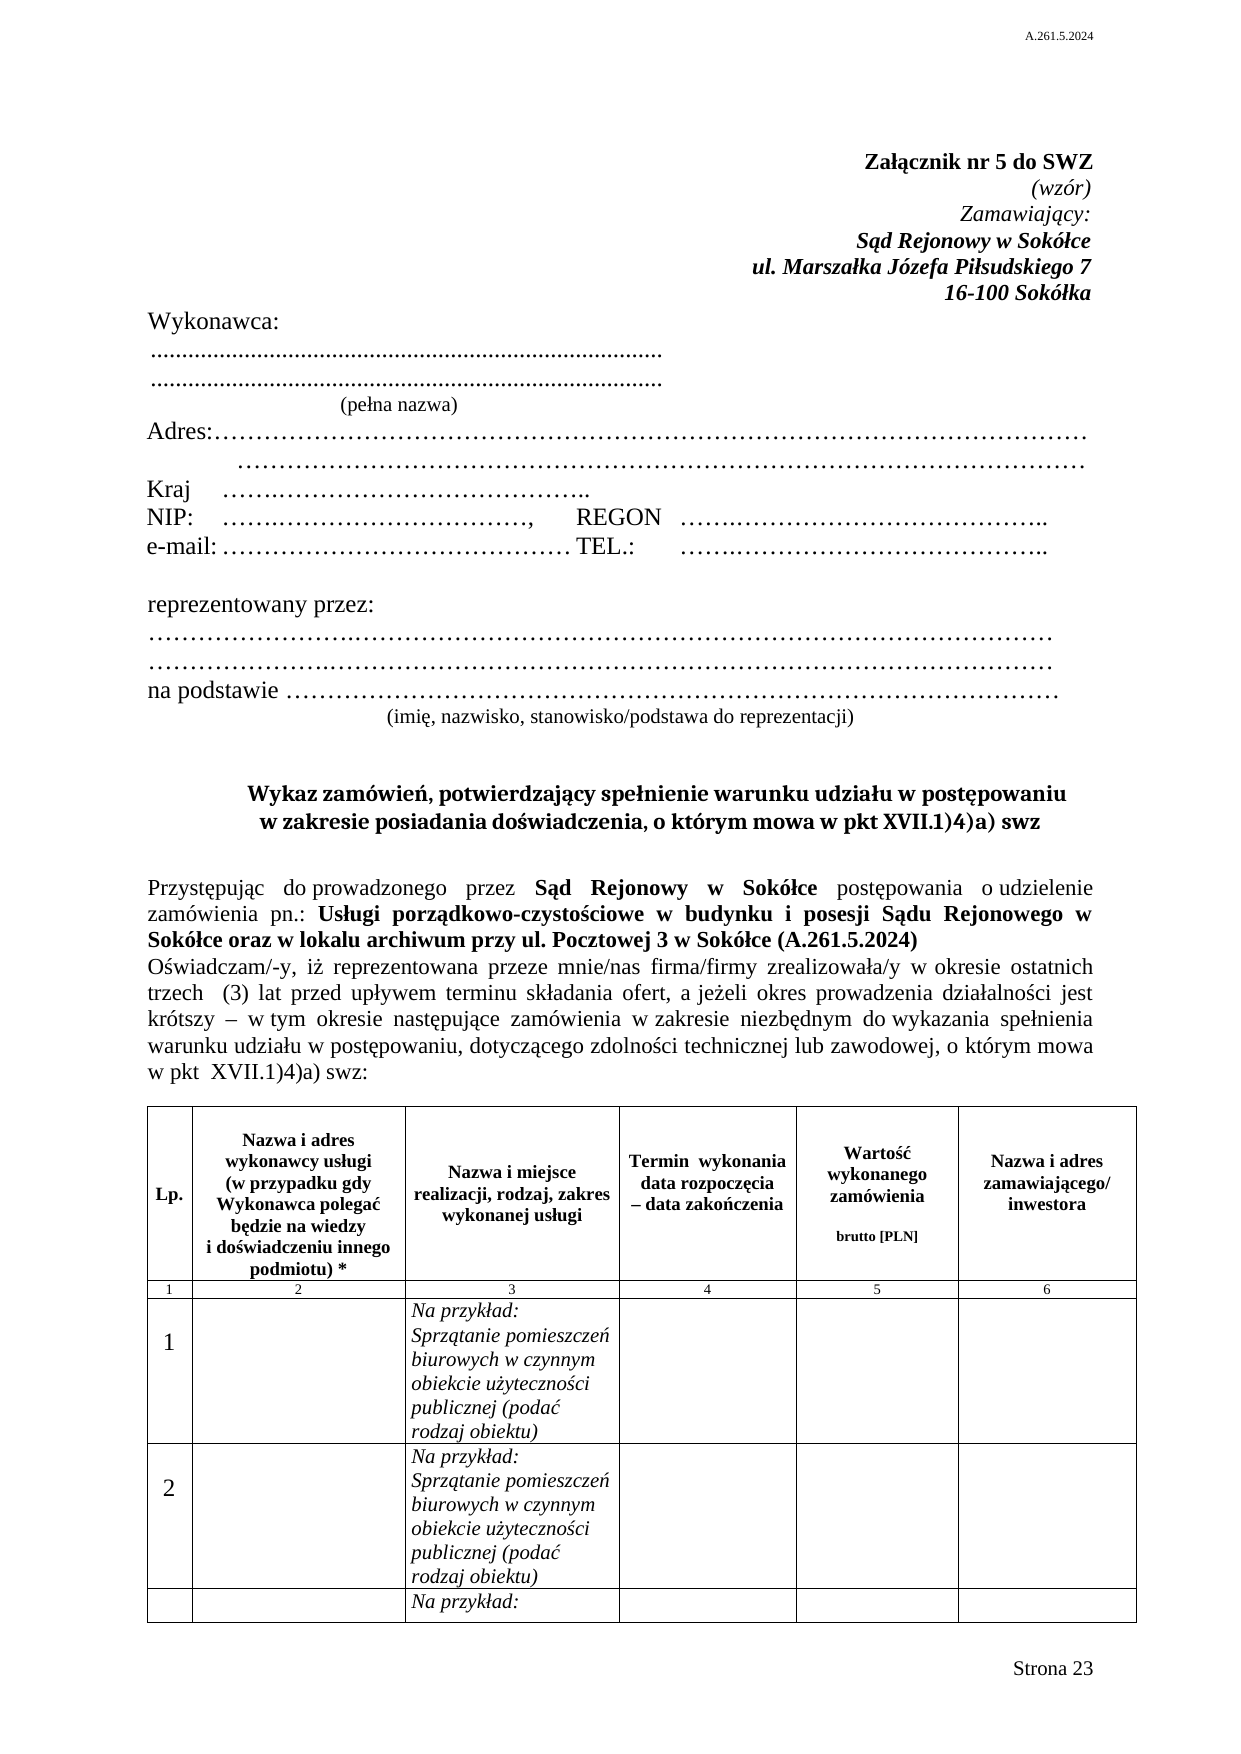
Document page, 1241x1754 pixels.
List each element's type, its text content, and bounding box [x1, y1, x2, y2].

text ………………….…………………………………………………………………………… [147, 646, 1093, 675]
table_cell Na przykład: Sprzątanie pomieszczeń biurowych w czynnym obiekcie użyteczności publicznej (podać rodzaj obiektu) [406, 1444, 619, 1588]
table_header Termin wykonania data rozpoczęcia – data zakończenia [620, 1107, 796, 1279]
text Zamawiający: [147, 200, 1093, 227]
table_cell 6 [959, 1281, 1136, 1297]
text (wzór) [147, 174, 1093, 200]
text (pełna nazwa) [147, 392, 650, 416]
text na podstawie ………………………………………………………………………………… [147, 675, 1093, 704]
table_cell Na przykład: Sprzątanie pomieszczeń biurowych w czynnym obiekcie użyteczności publicznej (podać rodzaj obiektu) [406, 1299, 619, 1443]
table_cell 5 [797, 1281, 958, 1297]
text Wykonawca: [147, 306, 1093, 334]
text (imię, nazwisko, stanowisko/podstawa do reprezentacji) [147, 704, 1093, 728]
table_cell 2 [193, 1281, 405, 1297]
text Adres:…………………………………………………………………………………………… ………………………………………………………………………………………… [146, 416, 1093, 474]
table_header Nazwa i miejsce realizacji, rodzaj, zakres wykonanej usługi [406, 1107, 619, 1279]
text .................................................................................. [147, 334, 665, 363]
table_cell [797, 1589, 958, 1622]
text Kraj …….……………………………….. [146, 474, 1093, 502]
text Załącznik nr 5 do SWZ [147, 148, 1093, 174]
table_header Lp. [148, 1107, 192, 1279]
table_cell [193, 1589, 405, 1622]
table_cell [797, 1444, 958, 1588]
table_cell [959, 1444, 1136, 1588]
text 16-100 Sokółka [147, 279, 1093, 306]
table_cell [959, 1589, 1136, 1622]
text Oświadczam/-y, iż reprezentowana przeze mnie/nas firma/firmy zrealizowała/y w okresie ostatnich trzech (3) lat przed upływem terminu składania ofert, a jeżeli okres prowadzenia działalności jest krótszy – w tym okresie następujące zamówienia w zakresie niezbędnym do wykazania spełnienia warunku udziału w postępowaniu, dotyczącego zdolności technicznej lub zawodowej, o którym mowa w pkt XVII.1)4)a) swz: [147, 953, 1093, 1084]
table_cell [797, 1299, 958, 1443]
text reprezentowany przez: [147, 589, 1093, 617]
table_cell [406, 1589, 619, 1622]
text NIP: …….…………………………, REGON …….……………………………….. [146, 502, 1093, 531]
table_cell 1 [148, 1281, 192, 1297]
text ul. Marszałka Józefa Piłsudskiego 7 [147, 253, 1093, 279]
subtitle Wykaz zamówień, potwierdzający spełnienie warunku udziału w postępowaniu w zakresie posiadania doświadczenia, o którym mowa w pkt XVII.1)4)a) swz [207, 780, 1093, 835]
text …………………….………………………………………………………………………… [147, 617, 1093, 646]
table_cell [620, 1444, 796, 1588]
table_header Wartość wykonanego zamówienia brutto [PLN] [797, 1107, 958, 1279]
table_cell 3 [406, 1281, 619, 1297]
text e-mail: …………………………………… TEL.: …….……………………………….. [146, 531, 1093, 560]
table_cell 2 [148, 1444, 192, 1588]
table_cell [193, 1299, 405, 1443]
text Przystępując do prowadzonego przez Sąd Rejonowy w Sokółce postępowania o udzielenie zamówienia pn.: Usługi porządkowo-czystościowe w budynku i posesji Sądu Rejonowego w Sokółce oraz w lokalu archiwum przy ul. Pocztowej 3 w Sokółce (A.261.5.2024) [147, 874, 1093, 953]
table_cell 4 [620, 1281, 796, 1297]
table_cell [959, 1299, 1136, 1443]
table_cell [193, 1444, 405, 1588]
table_cell 1 [148, 1299, 192, 1443]
text .................................................................................. [147, 363, 665, 392]
table_cell 3 [148, 1589, 192, 1622]
table_cell [620, 1589, 796, 1622]
table_header Nazwa i adres zamawiającego/ inwestora [959, 1107, 1136, 1279]
table_cell [620, 1299, 796, 1443]
table_header Nazwa i adres wykonawcy usługi (w przypadku gdy Wykonawca polegać będzie na wiedzy i doświadczeniu innego podmiotu) * [193, 1107, 405, 1279]
text Sąd Rejonowy w Sokółce [147, 227, 1093, 253]
